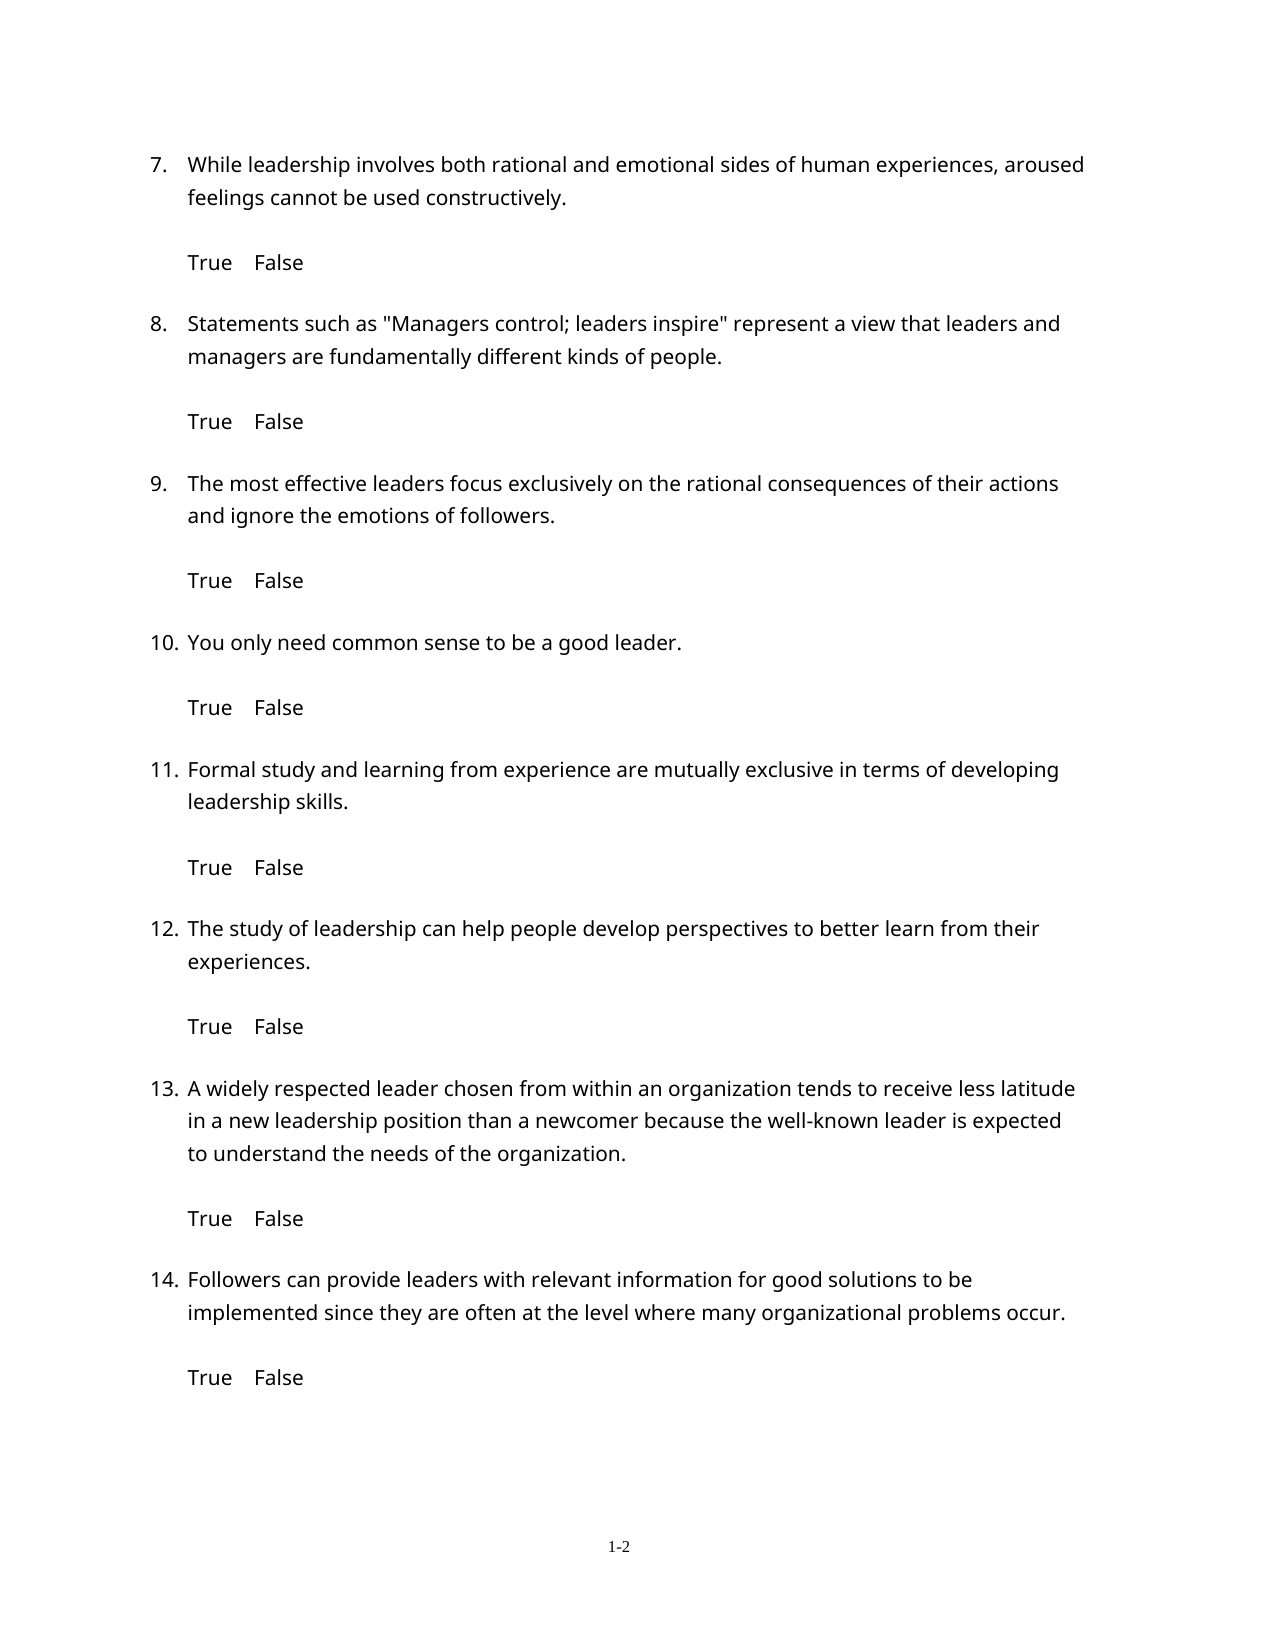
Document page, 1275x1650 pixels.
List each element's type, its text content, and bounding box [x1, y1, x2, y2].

table_header Followers can provide leaders with relevant information for good solutions to be implemented since they are often at the level where many organizational problems occur. True False [188, 1266, 1087, 1396]
table_header 7. [150, 150, 187, 280]
table_header You only need common sense to be a good leader. True False [188, 628, 1087, 726]
table_header 13. [150, 1074, 187, 1236]
table_header 12. [150, 914, 187, 1044]
table_header Formal study and learning from experience are mutually exclusive in terms of developing leadership skills. True False [188, 755, 1087, 885]
table_header A widely respected leader chosen from within an organization tends to receive less latitude in a new leadership position than a newcomer because the well-known leader is expected to understand the needs of the organization. True False [188, 1074, 1087, 1236]
table_header 8. [150, 309, 187, 439]
table_header 14. [150, 1266, 187, 1396]
table_header While leadership involves both rational and emotional sides of human experiences, aroused feelings cannot be used constructively. True False [188, 150, 1087, 280]
table_header 11. [150, 755, 187, 885]
table_header Statements such as "Managers control; leaders inspire" represent a view that leaders and managers are fundamentally different kinds of people. True False [188, 309, 1087, 439]
table_header 9. [150, 469, 187, 599]
table_header The most effective leaders focus exclusively on the rational consequences of their actions and ignore the emotions of followers. True False [188, 469, 1087, 599]
table_header 10. [150, 628, 187, 726]
table_header The study of leadership can help people develop perspectives to better learn from their experiences. True False [188, 914, 1087, 1044]
